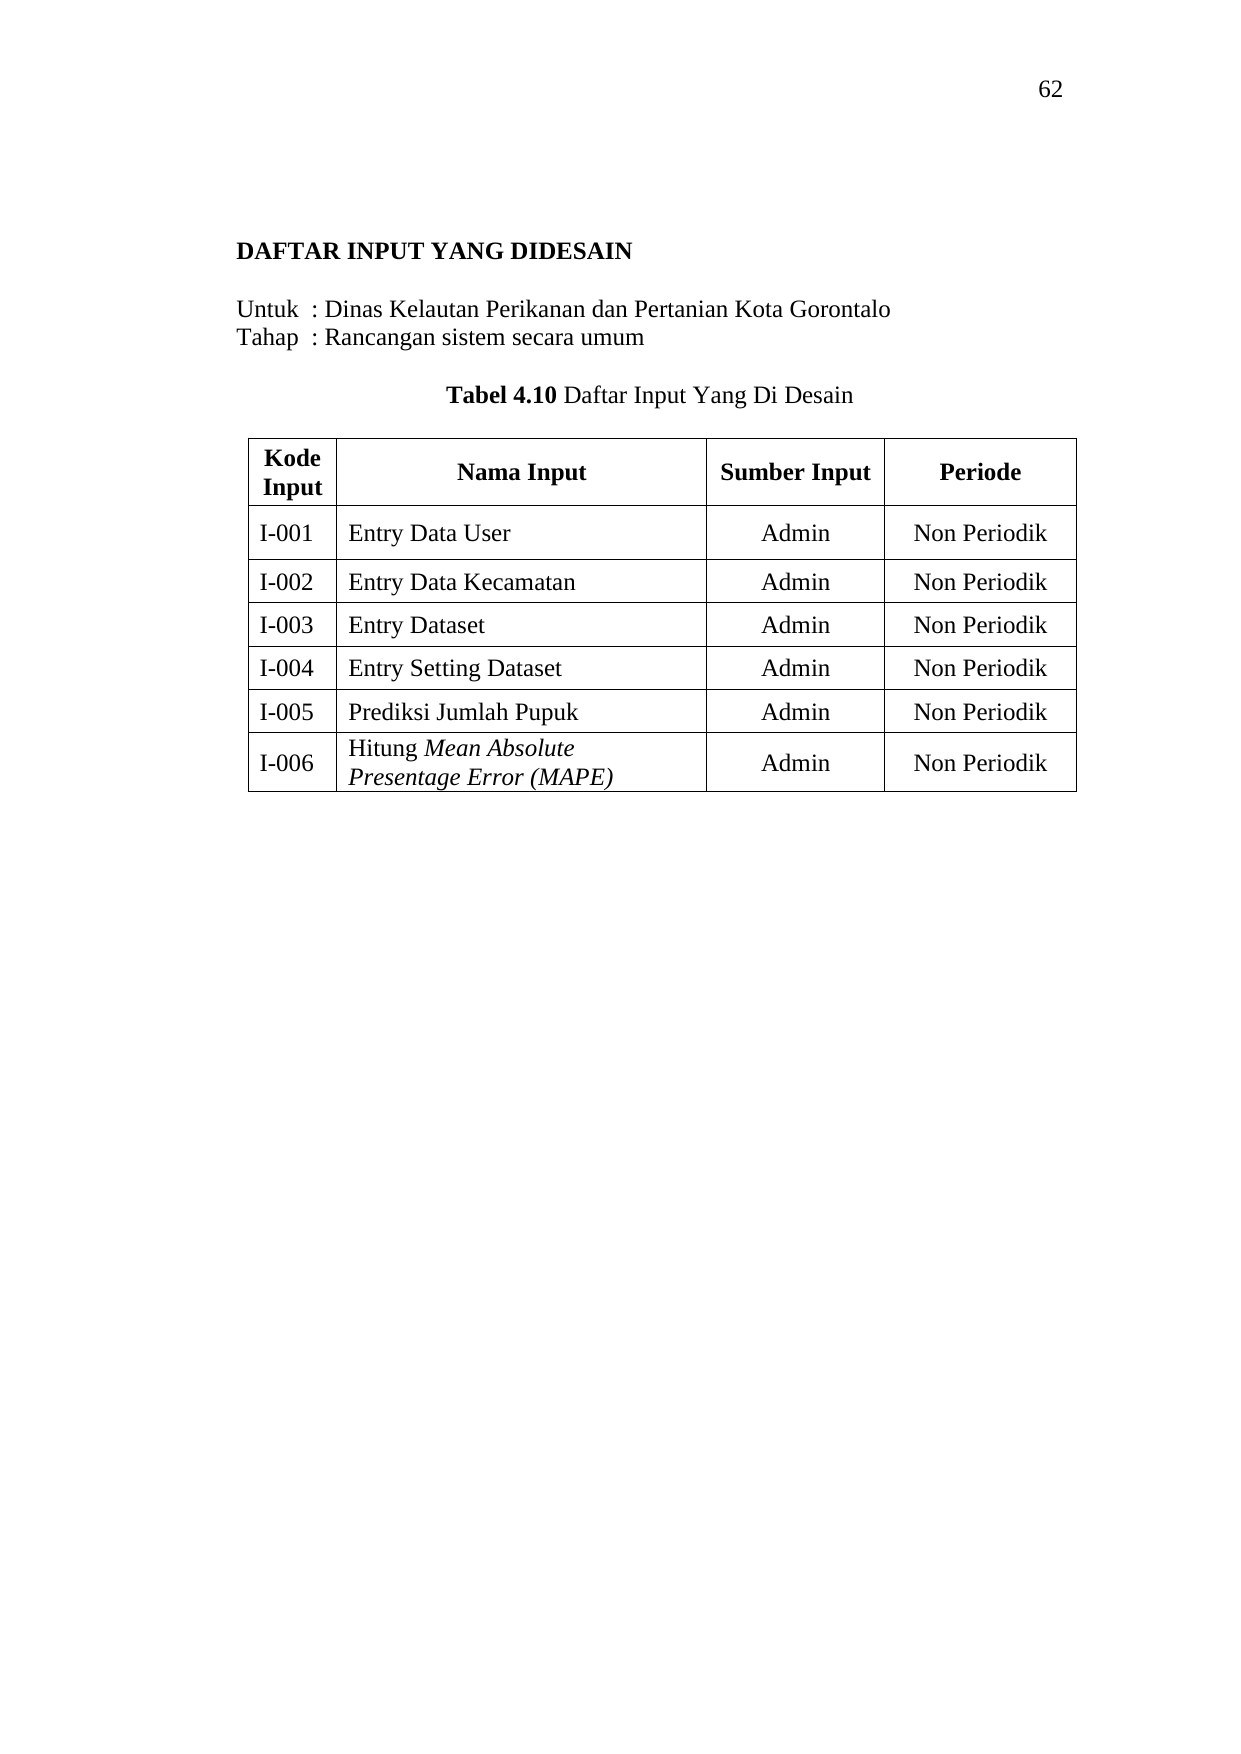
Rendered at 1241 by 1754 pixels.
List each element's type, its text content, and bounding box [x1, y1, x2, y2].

table_cell Prediksi Jumlah Pupuk [337, 690, 706, 732]
table_cell Non Periodik [885, 733, 1076, 791]
table_cell Admin [707, 560, 884, 602]
table_cell Entry Dataset [337, 603, 706, 646]
table_cell I-001 [249, 506, 336, 559]
table_cell Non Periodik [885, 603, 1076, 646]
table_cell Non Periodik [885, 506, 1076, 559]
table_cell Admin [707, 690, 884, 732]
text Tabel 4.10 Daftar Input Yang Di Desain [236, 380, 1063, 409]
table_cell Entry Data Kecamatan [337, 560, 706, 602]
table_cell Admin [707, 603, 884, 646]
table_cell Non Periodik [885, 690, 1076, 732]
table_header Periode [885, 439, 1076, 505]
table_cell Admin [707, 733, 884, 791]
table_header Kode Input [249, 439, 336, 505]
table_header Sumber Input [707, 439, 884, 505]
table_cell Entry Data User [337, 506, 706, 559]
table_cell Admin [707, 647, 884, 689]
text Untuk : Dinas Kelautan Perikanan dan Pertanian Kota Gorontalo [236, 294, 1063, 322]
table_cell Non Periodik [885, 647, 1076, 689]
text Tahap : Rancangan sistem secara umum [236, 322, 1063, 351]
table_cell Admin [707, 506, 884, 559]
table_cell I-002 [249, 560, 336, 602]
table_cell Non Periodik [885, 560, 1076, 602]
table_cell I-005 [249, 690, 336, 732]
table_cell I-003 [249, 603, 336, 646]
table_cell Hitung Mean Absolute Presentage Error (MAPE) [337, 733, 706, 791]
table_header Nama Input [337, 439, 706, 505]
table_cell I-004 [249, 647, 336, 689]
table_cell I-006 [249, 733, 336, 791]
text DAFTAR INPUT YANG DIDESAIN [236, 236, 1063, 265]
table_cell Entry Setting Dataset [337, 647, 706, 689]
